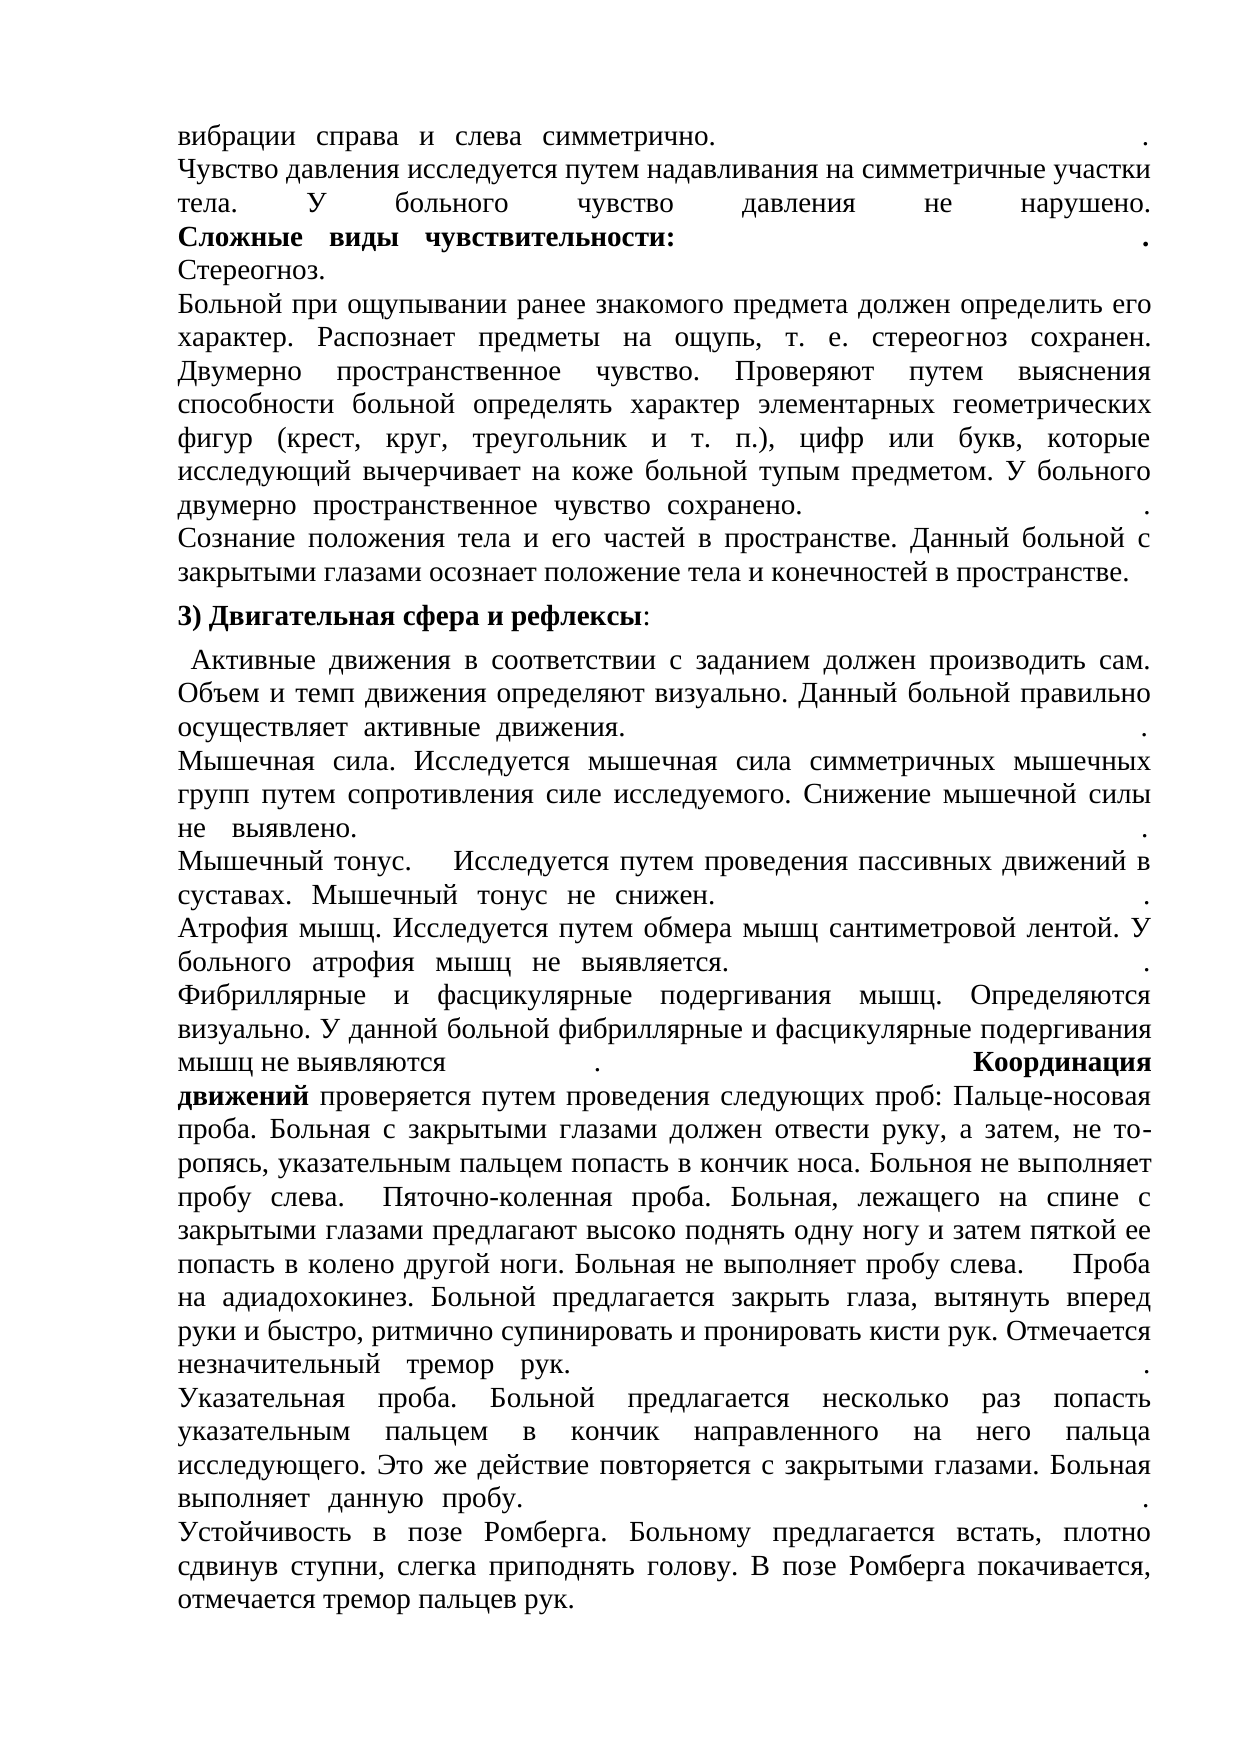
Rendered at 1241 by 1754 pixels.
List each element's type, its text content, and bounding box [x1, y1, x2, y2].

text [177, 118, 1152, 588]
text 3) Двигательная сфера и рефлексы: [177, 598, 1152, 632]
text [177, 642, 1152, 1615]
